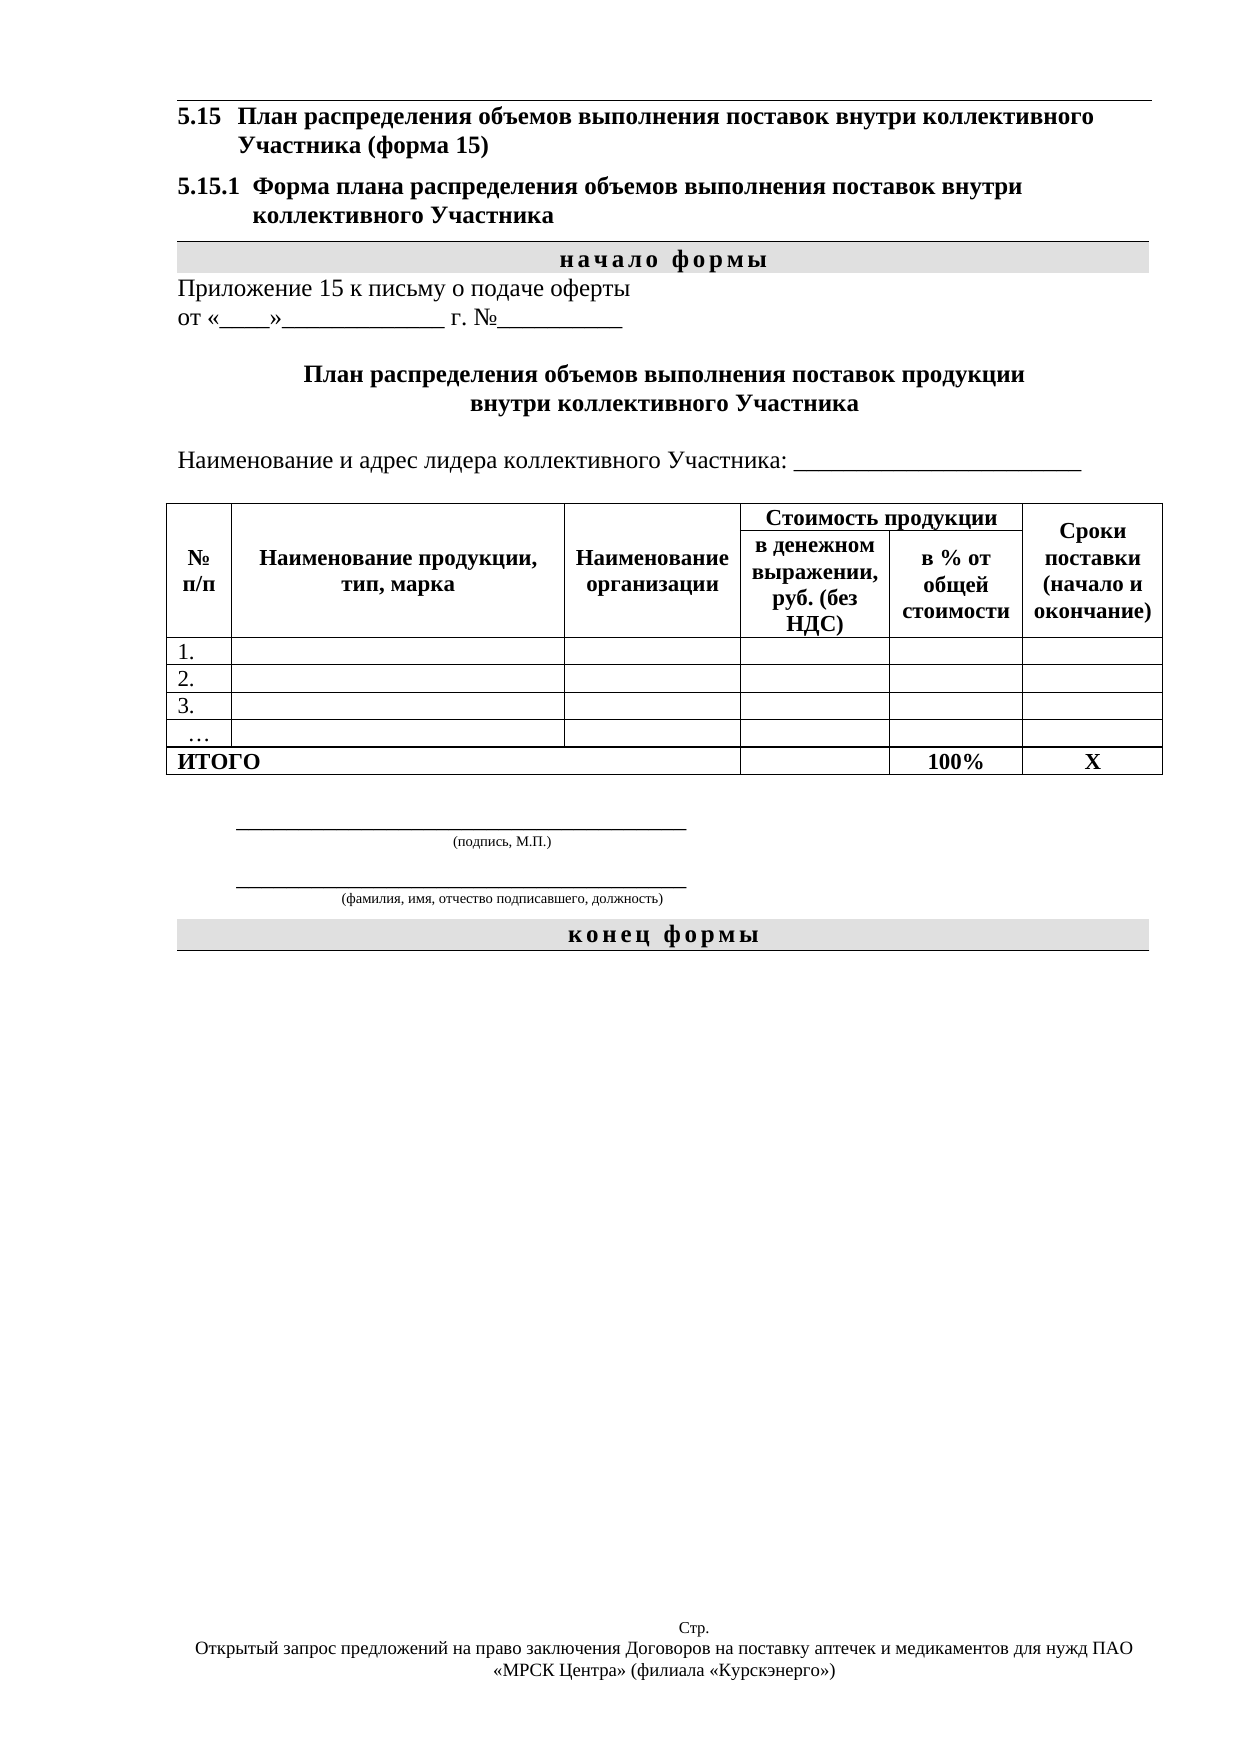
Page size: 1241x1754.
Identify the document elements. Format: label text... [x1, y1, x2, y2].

text ____________________________________ [177, 862, 1152, 890]
table_cell [1023, 665, 1162, 692]
table_header № п/п [167, 504, 231, 637]
table_cell [890, 693, 1022, 719]
table_cell [741, 665, 889, 692]
table_cell 100% [890, 748, 1022, 774]
table_cell [232, 638, 564, 664]
table_cell [1023, 638, 1162, 664]
table_cell [232, 665, 564, 692]
table_cell [741, 748, 889, 774]
table_cell [232, 693, 564, 719]
table_cell [232, 720, 564, 746]
table_cell [890, 720, 1022, 746]
table_cell … [167, 720, 231, 746]
table_cell [565, 638, 740, 664]
text (подпись, М.П.) [177, 833, 768, 862]
text конец формы [177, 919, 1149, 950]
table_cell [741, 638, 889, 664]
table_cell Х [1023, 748, 1162, 774]
text ____________________________________ [177, 804, 1152, 833]
table_cell [167, 638, 231, 664]
table_cell [890, 638, 1022, 664]
table_cell в % от общей стоимости [890, 531, 1022, 637]
table_cell [741, 720, 889, 746]
table_cell [1023, 693, 1162, 719]
table_header Сроки поставки (начало и окончание) [1023, 504, 1162, 637]
text План распределения объемов выполнения поставок продукции внутри коллективного Участника [177, 359, 1152, 417]
table_header Наименование продукции, тип, марка [232, 504, 564, 637]
subtitle Форма плана распределения объемов выполнения поставок внутри коллективного Участника [177, 171, 1152, 228]
text Приложение 15 к письму о подаче оферты от «____»_____________ г. №__________ [177, 273, 1152, 330]
table_header Наименование организации [565, 504, 740, 637]
text (фамилия, имя, отчество подписавшего, должность) [177, 890, 768, 919]
table_cell в денежном выражении, руб. (без НДС) [741, 531, 889, 637]
table_cell [167, 665, 231, 692]
table_cell [741, 693, 889, 719]
text начало формы [177, 242, 1149, 273]
table_cell [167, 693, 231, 719]
table_cell [1023, 720, 1162, 746]
table_cell [565, 665, 740, 692]
text Наименование и адрес лидера коллективного Участника: _______________________ [177, 445, 1152, 474]
table_cell ИТОГО [167, 748, 740, 774]
table_cell [565, 693, 740, 719]
subtitle План распределения объемов выполнения поставок внутри коллективного Участника (форма 15) [177, 101, 1152, 158]
table_header Стоимость продукции [741, 504, 1022, 530]
table_cell [890, 665, 1022, 692]
table_cell [565, 720, 740, 746]
